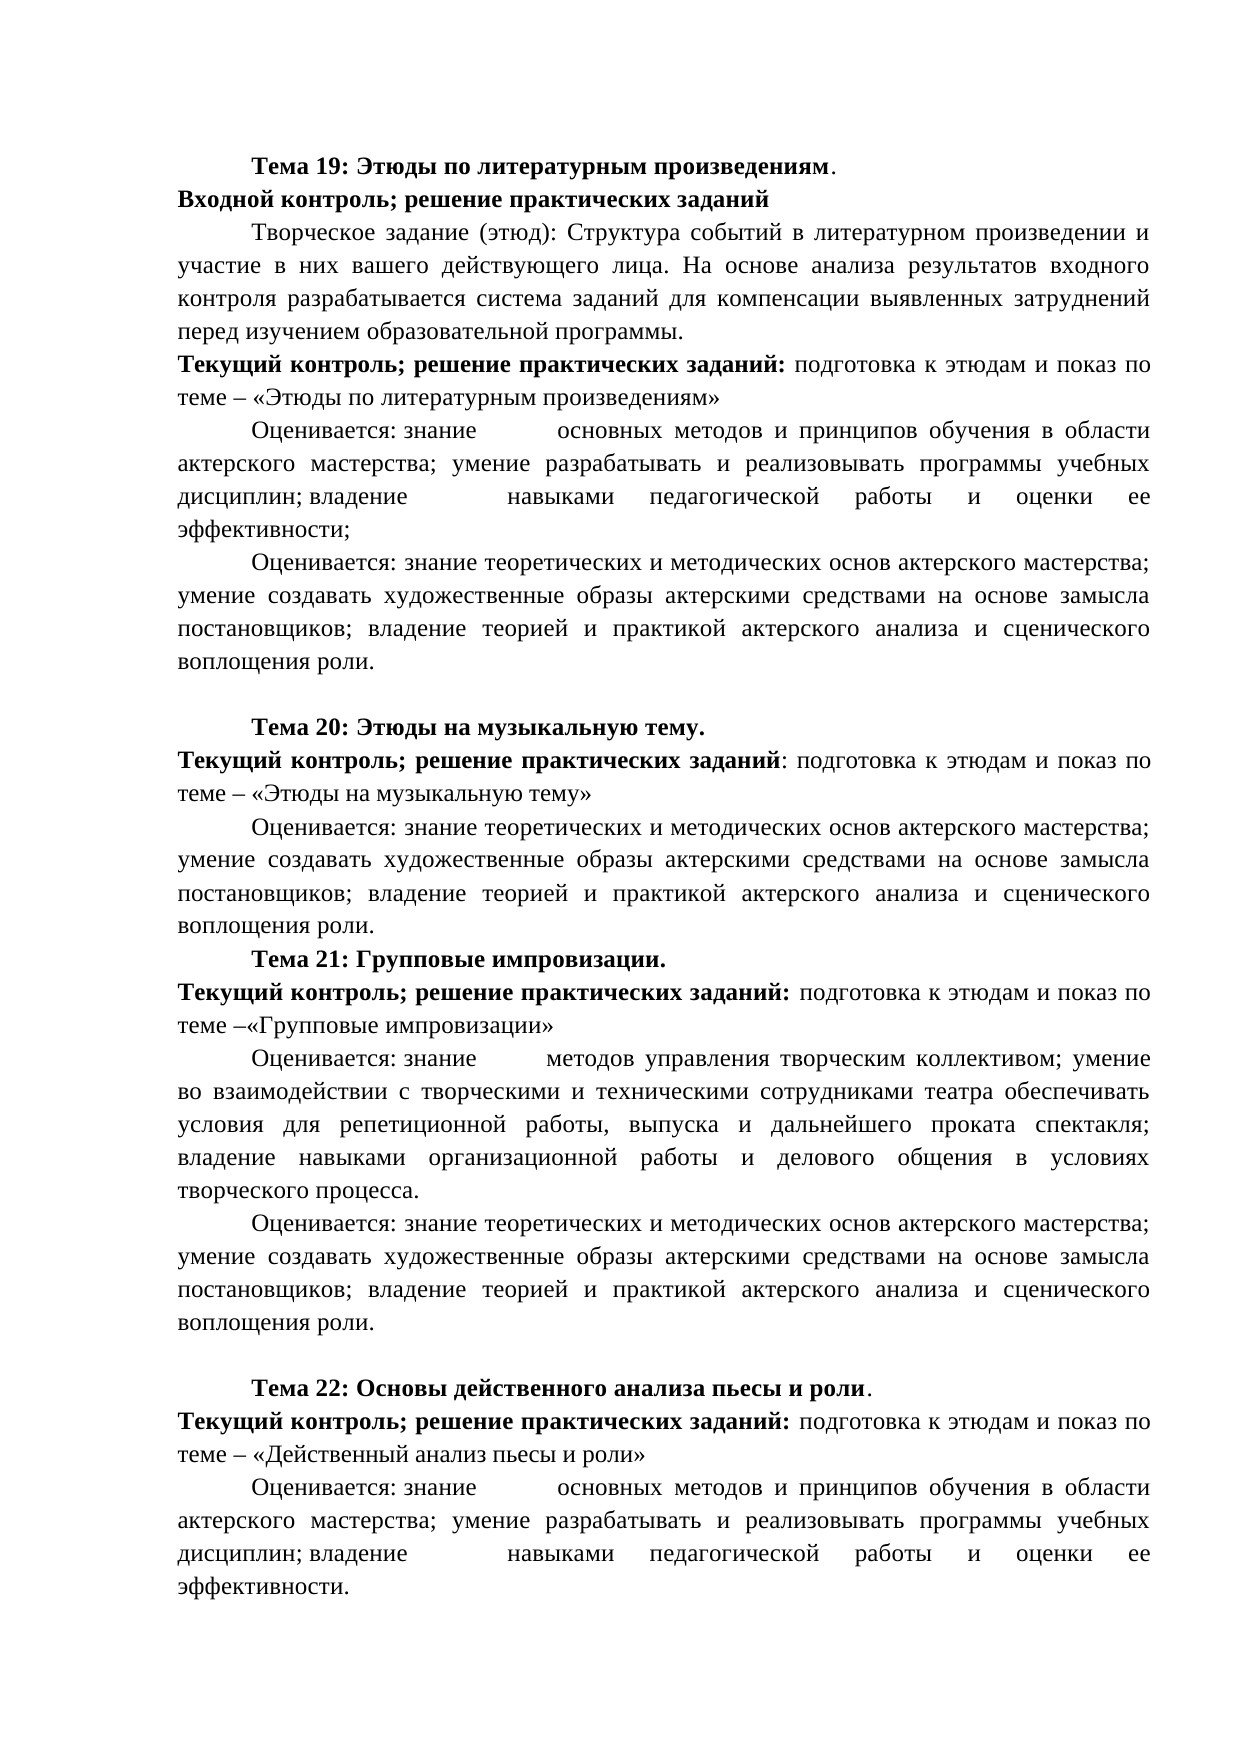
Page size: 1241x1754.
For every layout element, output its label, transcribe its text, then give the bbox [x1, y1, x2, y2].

text Текущий контроль; решение практических заданий: подготовка к этюдам и показ по теме – «Этюды на музыкальную тему» [177, 746, 1152, 807]
text Тема 22: Основы действенного анализа пьесы и роли. [177, 1373, 1152, 1402]
text Текущий контроль; решение практических заданий: подготовка к этюдам и показ по теме –«Групповые импровизации» [177, 977, 1152, 1038]
text Оценивается: знание основных методов и принципов обучения в области актерского мастерства; умение разрабатывать и реализовывать программы учебных дисциплин; владение навыками педагогической работы и оценки ее эффективности; [177, 415, 1152, 543]
text Тема 20: Этюды на музыкальную тему. [177, 712, 1152, 741]
text Оценивается: знание методов управления творческим коллективом; умение во взаимодействии с творческими и техническими сотрудниками театра обеспечивать условия для репетиционной работы, выпуска и дальнейшего проката спектакля; владение навыками организационной работы и делового общения в условиях творческого процесса. [177, 1043, 1152, 1203]
text Тема 21: Групповые импровизации. [177, 944, 1152, 972]
text Творческое задание (этюд): Структура событий в литературном произведении и участие в них вашего действующего лица. На основе анализа результатов входного контроля разрабатывается система заданий для компенсации выявленных затруднений перед изучением образовательной программы. [177, 217, 1152, 345]
text Оценивается: знание основных методов и принципов обучения в области актерского мастерства; умение разрабатывать и реализовывать программы учебных дисциплин; владение навыками педагогической работы и оценки ее эффективности. [177, 1472, 1152, 1600]
text Текущий контроль; решение практических заданий: подготовка к этюдам и показ по теме – «Действенный анализ пьесы и роли» [177, 1406, 1152, 1468]
text Тема 19: Этюды по литературным произведениям. [177, 151, 1152, 180]
text Входной контроль; решение практических заданий [177, 184, 1152, 213]
text Текущий контроль; решение практических заданий: подготовка к этюдам и показ по теме – «Этюды по литературным произведениям» [177, 349, 1152, 411]
